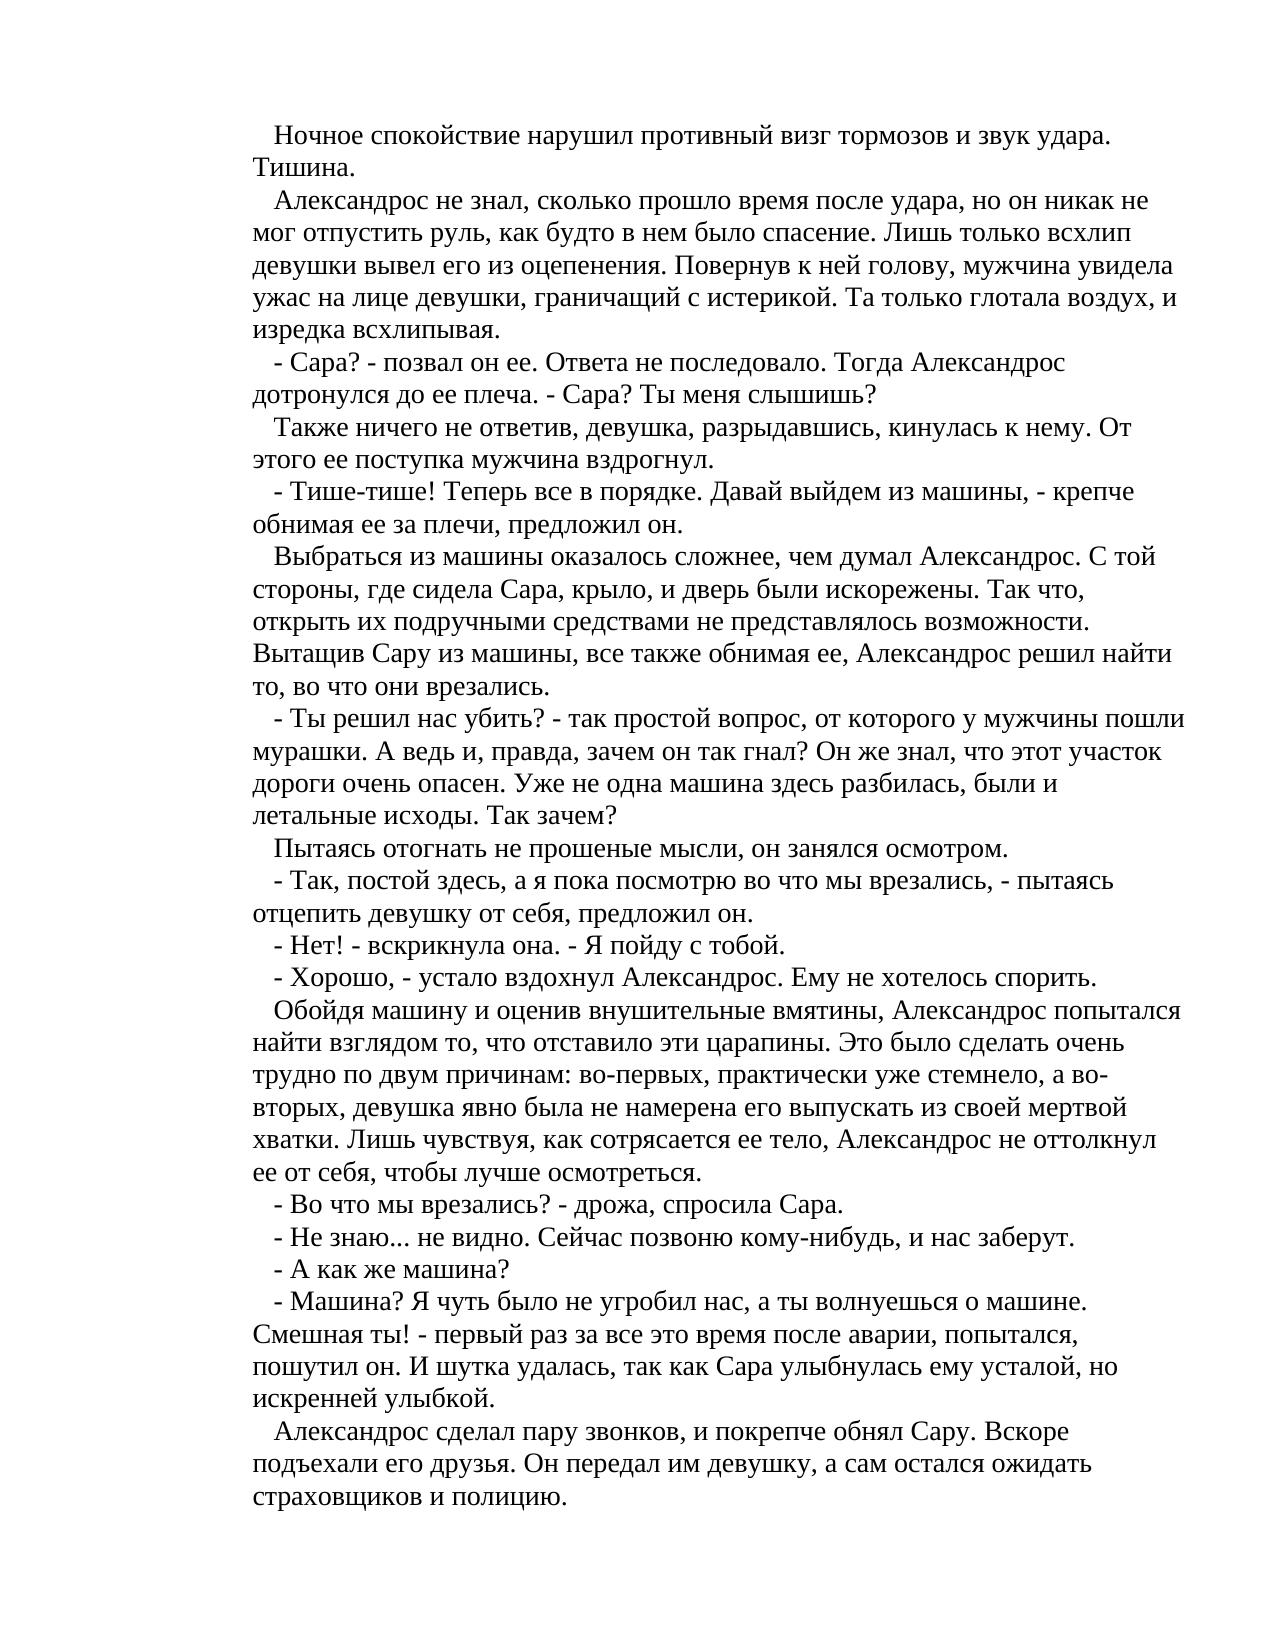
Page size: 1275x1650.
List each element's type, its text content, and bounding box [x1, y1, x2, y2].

text - Сара? - позвал он ее. Ответа не последовало. Тогда Александрос дотронулся до ее плеча. - Сара? Ты меня слышишь? [252, 345, 1186, 410]
text Выбраться из машины оказалось сложнее, чем думал Александрос. С той стороны, где сидела Сара, крыло, и дверь были искорежены. Так что, открыть их подручными средствами не представлялось возможности. Вытащив Сару из машины, все также обнимая ее, Александрос решил найти то, во что они врезались. [252, 539, 1186, 701]
text Пытаясь отогнать не прошеные мысли, он занялся осмотром. [252, 831, 1186, 863]
text - А как же машина? [252, 1252, 1186, 1284]
text - Так, постой здесь, а я пока посмотрю во что мы врезались, - пытаясь отцепить девушку от себя, предложил он. [252, 863, 1186, 928]
text - Машина? Я чуть было не угробил нас, а ты волнуешься о машине. Смешная ты! - первый раз за все это время после аварии, попытался, пошутил он. И шутка удалась, так как Сара улыбнулась ему усталой, но искренней улыбкой. [252, 1284, 1186, 1414]
text Также ничего не ответив, девушка, разрыдавшись, кинулась к нему. От этого ее поступка мужчина вздрогнул. [252, 410, 1186, 474]
text Обойдя машину и оценив внушительные вмятины, Александрос попытался найти взглядом то, что отставило эти царапины. Это было сделать очень трудно по двум причинам: во-первых, практически уже стемнело, а во-вторых, девушка явно была не намерена его выпускать из своей мертвой хватки. Лишь чувствуя, как сотрясается ее тело, Александрос не оттолкнул ее от себя, чтобы лучше осмотреться. [252, 993, 1186, 1187]
text - Нет! - вскрикнула она. - Я пойду с тобой. [252, 928, 1186, 960]
text Ночное спокойствие нарушил противный визг тормозов и звук удара. Тишина. [252, 118, 1186, 183]
text - Не знаю... не видно. Сейчас позвоню кому-нибудь, и нас заберут. [252, 1219, 1186, 1252]
text Александрос сделал пару звонков, и покрепче обнял Сару. Вскоре подъехали его друзья. Он передал им девушку, а сам остался ожидать страховщиков и полицию. [252, 1414, 1186, 1511]
text Александрос не знал, сколько прошло время после удара, но он никак не мог отпустить руль, как будто в нем было спасение. Лишь только всхлип девушки вывел его из оцепенения. Повернув к ней голову, мужчина увидела ужас на лице девушки, граничащий с истерикой. Та только глотала воздух, и изредка всхлипывая. [252, 183, 1186, 345]
text - Ты решил нас убить? - так простой вопрос, от которого у мужчины пошли мурашки. А ведь и, правда, зачем он так гнал? Он же знал, что этот участок дороги очень опасен. Уже не одна машина здесь разбилась, были и летальные исходы. Так зачем? [252, 701, 1186, 831]
text - Хорошо, - устало вздохнул Александрос. Ему не хотелось спорить. [252, 960, 1186, 993]
text - Тише-тише! Теперь все в порядке. Давай выйдем из машины, - крепче обнимая ее за плечи, предложил он. [252, 474, 1186, 539]
text - Во что мы врезались? - дрожа, спросила Сара. [252, 1187, 1186, 1219]
